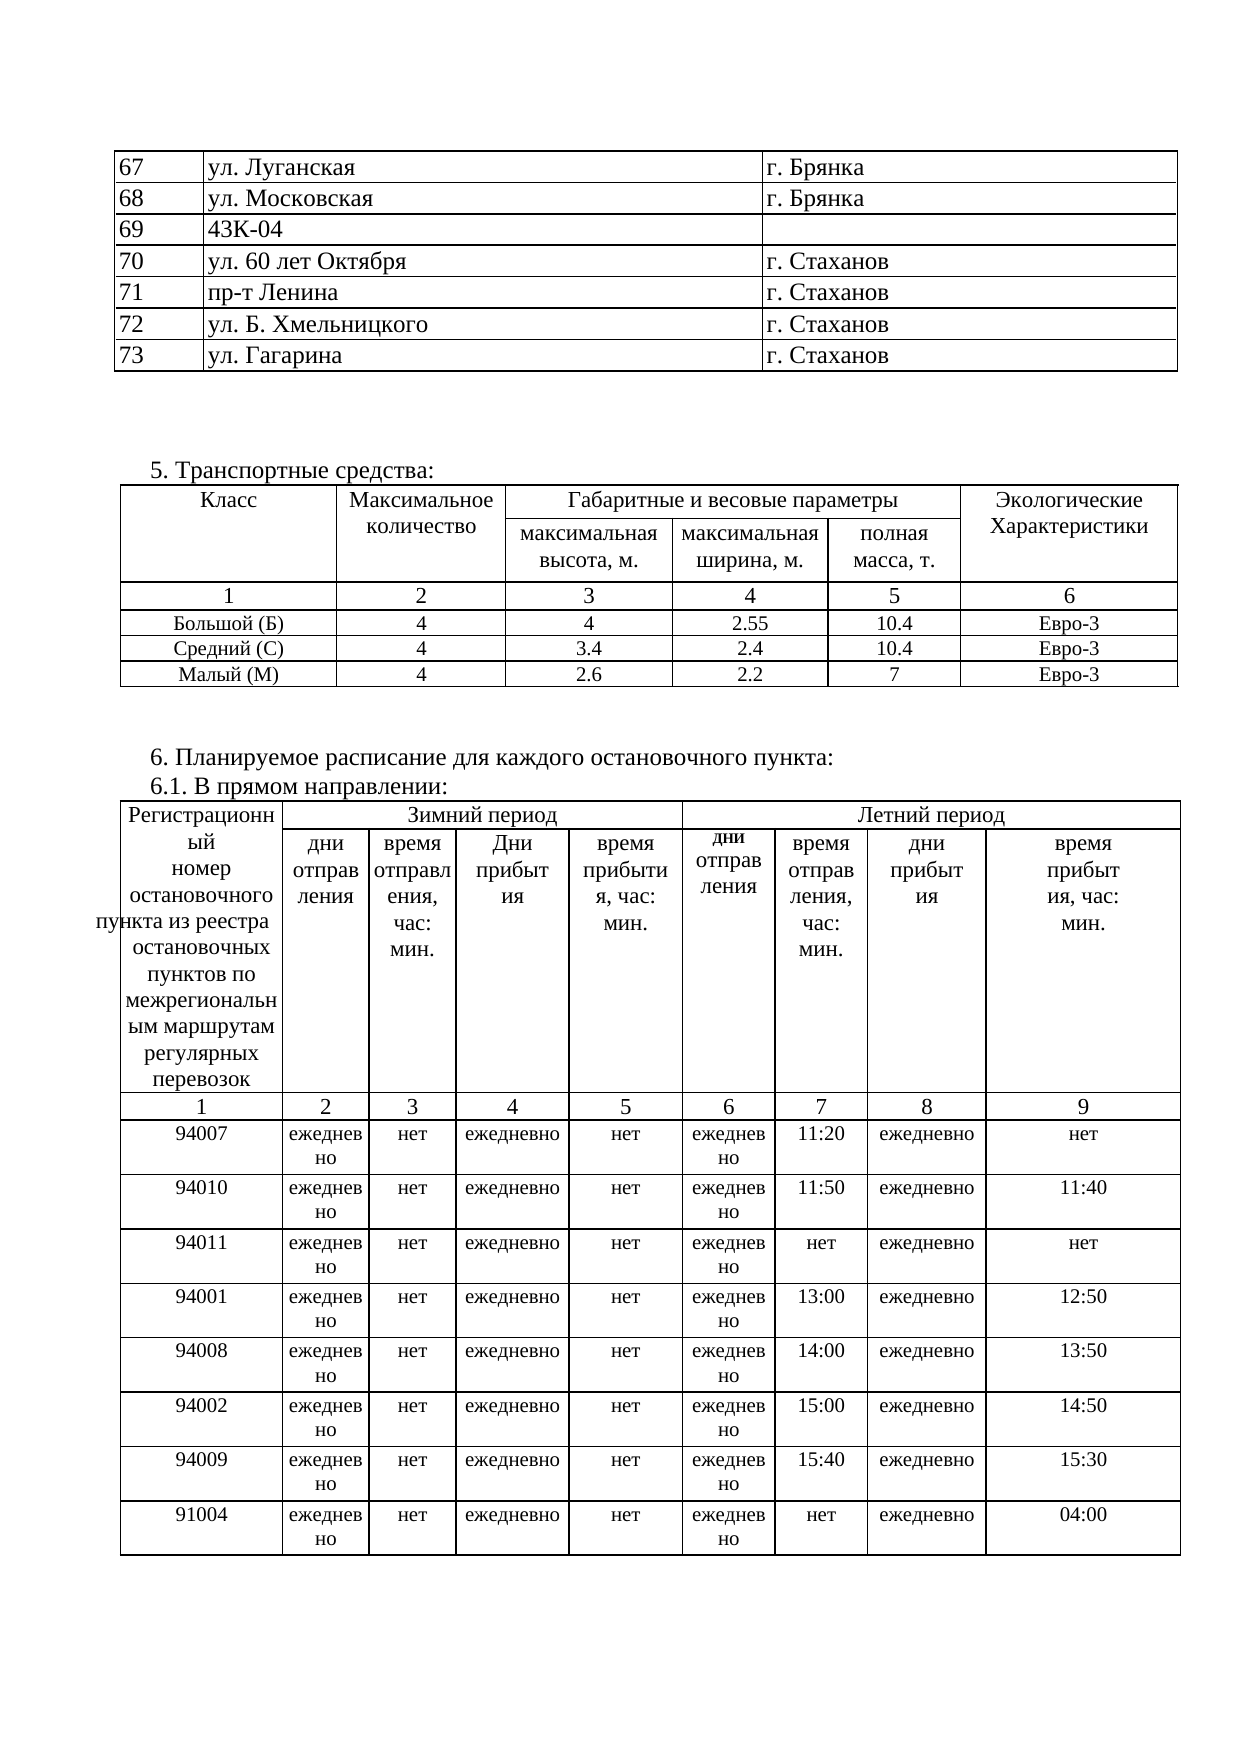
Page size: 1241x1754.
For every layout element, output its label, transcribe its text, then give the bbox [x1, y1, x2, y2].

table_cell ДНИ отправ ления [683, 830, 774, 1091]
table_cell 4 [457, 1093, 568, 1119]
table_header Летний период [683, 802, 1180, 828]
table_cell ул. Луганская [204, 152, 762, 181]
table_cell нет [370, 1230, 455, 1282]
text 6.1. В прямом направлении: [150, 771, 1090, 800]
table_cell полная масса, т. [829, 519, 960, 581]
table_cell Малый (М) [121, 662, 336, 686]
table_cell г. Стаханов [763, 339, 1177, 370]
table_cell Евро-3 [961, 611, 1177, 634]
table_header Экологические Характеристики [961, 486, 1177, 581]
table_cell ежедневно [283, 1393, 368, 1446]
table_cell 15:30 [987, 1447, 1180, 1500]
table_cell 7 [829, 662, 960, 686]
table_cell 7 [776, 1093, 867, 1119]
table_cell 2.55 [673, 611, 827, 634]
table_cell ежедневно [683, 1284, 774, 1337]
table_cell 91004 [121, 1502, 282, 1554]
table_cell нет [370, 1393, 455, 1446]
table_cell ежедневно [683, 1230, 774, 1282]
table_cell 94002 [121, 1393, 282, 1446]
table_cell ежедневно [868, 1447, 985, 1500]
table_cell 4 [673, 583, 827, 609]
table_cell ежедневно [283, 1121, 368, 1174]
table_cell ежедневно [868, 1230, 985, 1282]
table_cell дни прибыт ия [868, 830, 985, 1091]
table_cell 10.4 [829, 611, 960, 634]
table_cell нет [570, 1447, 682, 1500]
table_cell Средний (С) [121, 636, 336, 660]
table_cell 13:50 [987, 1338, 1180, 1391]
table_cell 8 [868, 1093, 985, 1119]
table_cell ул. Б. Хмельницкого [204, 309, 762, 339]
table_cell нет [987, 1230, 1180, 1282]
table_cell нет [370, 1284, 455, 1337]
table_cell нет [570, 1175, 682, 1228]
table_cell нет [570, 1502, 682, 1554]
table_cell ежедневно [683, 1447, 774, 1500]
table_cell нет [370, 1338, 455, 1391]
table_cell максимальная высота, м. [506, 519, 672, 581]
table_cell нет [570, 1230, 682, 1282]
table_cell пр-т Ленина [204, 277, 762, 307]
table_cell 14:00 [776, 1338, 867, 1391]
text 6. Планируемое расписание для каждого остановочного пункта: [150, 742, 1090, 771]
table_header Класс [121, 486, 336, 581]
table_cell Большой (Б) [121, 611, 336, 634]
table_cell ежедневно [457, 1175, 568, 1228]
table_cell Евро-3 [961, 662, 1177, 686]
table_cell 5 [570, 1093, 682, 1119]
table_cell ежедневно [283, 1338, 368, 1391]
table_cell ежедневно [457, 1284, 568, 1337]
table_cell нет [370, 1447, 455, 1500]
table_cell время прибыт ия, час: мин. [987, 830, 1180, 1091]
table_cell ежедневно [457, 1230, 568, 1282]
table_cell 71 [115, 277, 203, 307]
table_cell 2 [283, 1093, 368, 1119]
table_cell г. Стаханов [763, 307, 1177, 339]
table_header Зимний период [283, 802, 682, 828]
table_cell 2.6 [506, 662, 672, 686]
table_cell ежедневно [868, 1502, 985, 1554]
table_cell ул. Гагарина [204, 340, 762, 370]
table_cell 15:40 [776, 1447, 867, 1500]
table_cell ежедневно [457, 1121, 568, 1174]
table_cell нет [987, 1121, 1180, 1174]
table_cell 14:50 [987, 1393, 1180, 1446]
table_cell ул. Московская [204, 183, 762, 213]
table_cell время отправл ения, час: мин. [370, 830, 455, 1091]
table_cell нет [776, 1502, 867, 1554]
table_cell 3 [506, 583, 672, 609]
table_cell нет [370, 1175, 455, 1228]
table_cell Евро-3 [961, 636, 1177, 660]
table_cell 2 [337, 583, 505, 609]
table_cell ежедневно [283, 1447, 368, 1500]
table_cell 10.4 [829, 636, 960, 660]
table_cell 72 [115, 308, 203, 339]
table_cell 15:00 [776, 1393, 867, 1446]
table_cell 94010 [121, 1175, 282, 1228]
table_cell 67 [115, 152, 203, 181]
table_cell 94001 [121, 1284, 282, 1337]
table_cell 94008 [121, 1338, 282, 1391]
table_cell 3 [370, 1093, 455, 1119]
table_cell г. Стаханов [763, 276, 1177, 307]
table_cell нет [776, 1230, 867, 1282]
table_cell ежедневно [457, 1338, 568, 1391]
table_cell 1 [121, 1093, 282, 1119]
table_cell ежедневно [683, 1502, 774, 1554]
table_cell 6 [961, 583, 1177, 609]
table_cell 94011 [121, 1230, 282, 1282]
table_cell ежедневно [283, 1502, 368, 1554]
table_cell г. Брянка [763, 152, 1177, 181]
table_header Максимальное количество [337, 486, 505, 581]
table_cell нет [370, 1121, 455, 1174]
table_cell 04:00 [987, 1502, 1180, 1554]
table_cell ежедневно [283, 1230, 368, 1282]
table_cell нет [370, 1502, 455, 1554]
table_cell 2.4 [673, 636, 827, 660]
table_cell 13:00 [776, 1284, 867, 1337]
table_cell 69 [115, 214, 203, 244]
table_cell 6 [683, 1093, 774, 1119]
table_cell ежедневно [868, 1338, 985, 1391]
table_cell 94009 [121, 1447, 282, 1500]
table_cell [763, 213, 1177, 244]
table_cell ежедневно [283, 1175, 368, 1228]
table_cell 73 [115, 340, 203, 370]
table_cell 12:50 [987, 1284, 1180, 1337]
table_cell время прибыти я, час: мин. [570, 830, 682, 1091]
table_cell нет [570, 1284, 682, 1337]
table_cell максимальная ширина, м. [673, 519, 827, 581]
text 5. Транспортные средства: [150, 456, 1090, 484]
table_cell 68 [115, 183, 203, 213]
table_cell ежедневно [683, 1393, 774, 1446]
table_cell 11:20 [776, 1121, 867, 1174]
table_cell 5 [829, 583, 960, 609]
table_cell ежедневно [868, 1121, 985, 1174]
table_cell ежедневно [457, 1447, 568, 1500]
table_cell 2.2 [673, 662, 827, 686]
table_cell ежедневно [683, 1121, 774, 1174]
table_cell ежедневно [868, 1393, 985, 1446]
table_cell нет [570, 1121, 682, 1174]
table_cell время отправ ления, час: мин. [776, 830, 867, 1091]
table_cell ул. 60 лет Октября [204, 246, 762, 276]
table_cell 4 [337, 611, 505, 634]
table_cell 70 [115, 245, 203, 276]
table_cell ежедневно [683, 1338, 774, 1391]
table_cell 43К-04 [204, 215, 762, 244]
table_cell ежедневно [683, 1175, 774, 1228]
table_cell ежедневно [457, 1502, 568, 1554]
table_cell дни отправ ления [283, 830, 368, 1091]
table_cell 3.4 [506, 636, 672, 660]
table_cell 4 [337, 636, 505, 660]
table_header Регистрационный номер остановочного пункта из реестра остановочных пунктов по межрегиональным маршрутам регулярных перевозок [121, 802, 282, 1091]
table_cell нет [570, 1338, 682, 1391]
table_cell 9 [987, 1093, 1180, 1119]
table_cell г. Стаханов [763, 244, 1177, 276]
table_cell 4 [506, 611, 672, 634]
table_cell 94007 [121, 1121, 282, 1174]
table_cell ежедневно [868, 1175, 985, 1228]
table_cell ежедневно [457, 1393, 568, 1446]
table_cell 4 [337, 662, 505, 686]
table_cell нет [570, 1393, 682, 1446]
table_cell 1 [121, 583, 336, 609]
table_cell Дни прибыт ия [457, 830, 568, 1091]
table_cell 11:50 [776, 1175, 867, 1228]
table_cell г. Брянка [763, 181, 1177, 213]
table_cell ежедневно [868, 1284, 985, 1337]
table_header Габаритные и весовые параметры [506, 486, 960, 518]
table_cell ежедневно [283, 1284, 368, 1337]
table_cell 11:40 [987, 1175, 1180, 1228]
